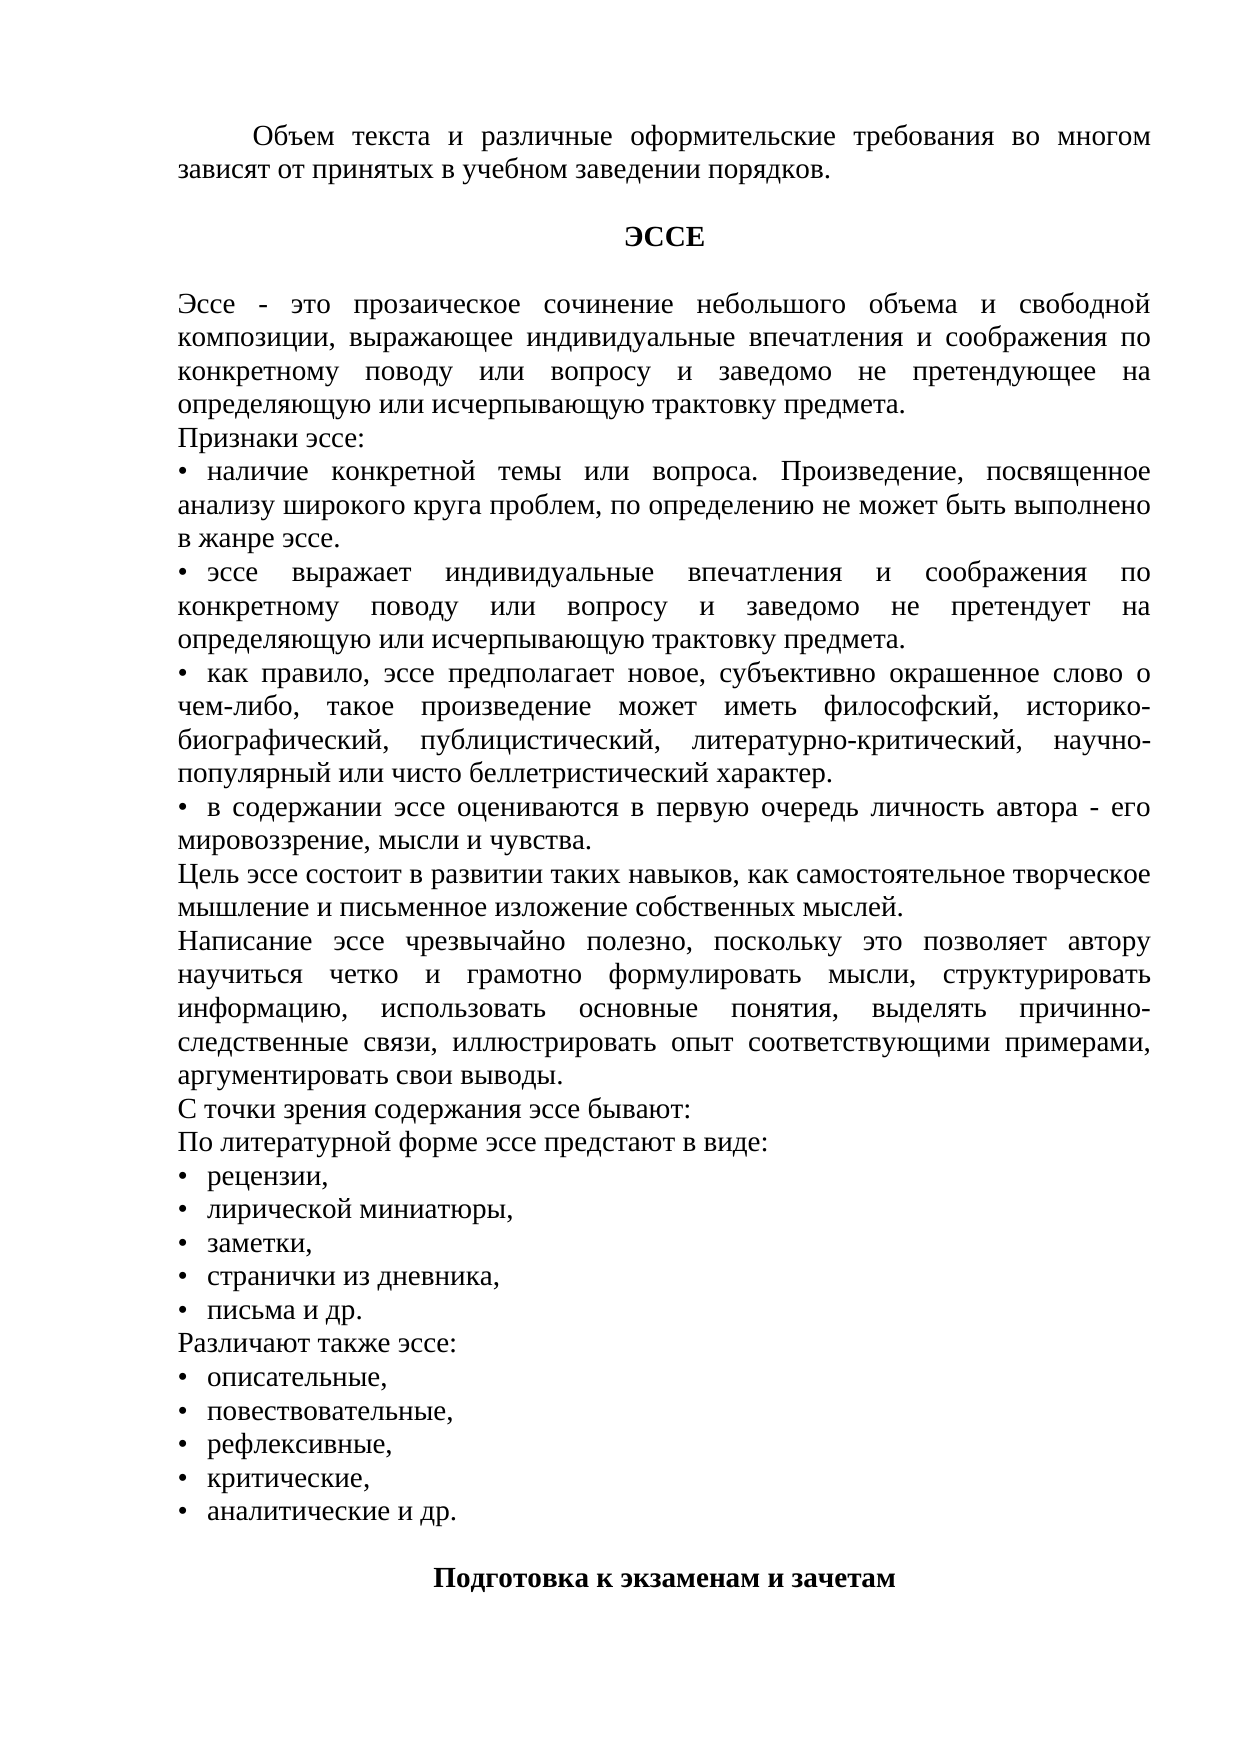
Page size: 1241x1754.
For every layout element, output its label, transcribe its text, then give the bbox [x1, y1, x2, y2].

text Признаки эссе: [177, 420, 1152, 453]
text Цель эссе состоит в развитии таких навыков, как самостоятельное творческое мышление и письменное изложение собственных мыслей. [177, 856, 1152, 923]
text • критические, [177, 1460, 1152, 1493]
text • эссе выражает индивидуальные впечатления и соображения по конкретному поводу или вопросу и заведомо не претендует на определяющую или исчерпывающую трактовку предмета. [177, 554, 1152, 655]
text Объем текста и различные оформительские требования во многом зависят от принятых в учебном заведении порядков. [177, 118, 1152, 185]
text • заметки, [177, 1225, 1152, 1258]
text ЭССЕ [177, 219, 1152, 252]
text • странички из дневника, [177, 1258, 1152, 1292]
text • рецензии, [177, 1158, 1152, 1191]
text С точки зрения содержания эссе бывают: [177, 1091, 1152, 1124]
text Подготовка к экзаменам и зачетам [177, 1560, 1152, 1594]
text По литературной форме эссе предстают в виде: [177, 1124, 1152, 1158]
text • письма и др. [177, 1292, 1152, 1326]
text • аналитические и др. [177, 1493, 1152, 1527]
text • повествовательные, [177, 1393, 1152, 1426]
text Написание эссе чрезвычайно полезно, поскольку это позволяет автору научиться четко и грамотно формулировать мысли, структурировать информацию, использовать основные понятия, выделять причинно-следственные связи, иллюстрировать опыт соответствующими примерами, аргументировать свои выводы. [177, 923, 1152, 1091]
text Различают также эссе: [177, 1326, 1152, 1359]
text • как правило, эссе предполагает новое, субъективно окрашенное слово о чем-либо, такое произведение может иметь философский, историко-биографический, публицистический, литературно-критический, научно-популярный или чисто беллетристический характер. [177, 655, 1152, 789]
text • наличие конкретной темы или вопроса. Произведение, посвященное анализу широкого круга проблем, по определению не может быть выполнено в жанре эссе. [177, 453, 1152, 554]
text • рефлексивные, [177, 1426, 1152, 1460]
text • описательные, [177, 1359, 1152, 1393]
text Эссе - это прозаическое сочинение небольшого объема и свободной композиции, выражающее индивидуальные впечатления и соображения по конкретному поводу или вопросу и заведомо не претендующее на определяющую или исчерпывающую трактовку предмета. [177, 286, 1152, 420]
text • в содержании эссе оцениваются в первую очередь личность автора - его мировоззрение, мысли и чувства. [177, 789, 1152, 856]
text • лирической миниатюры, [177, 1191, 1152, 1225]
